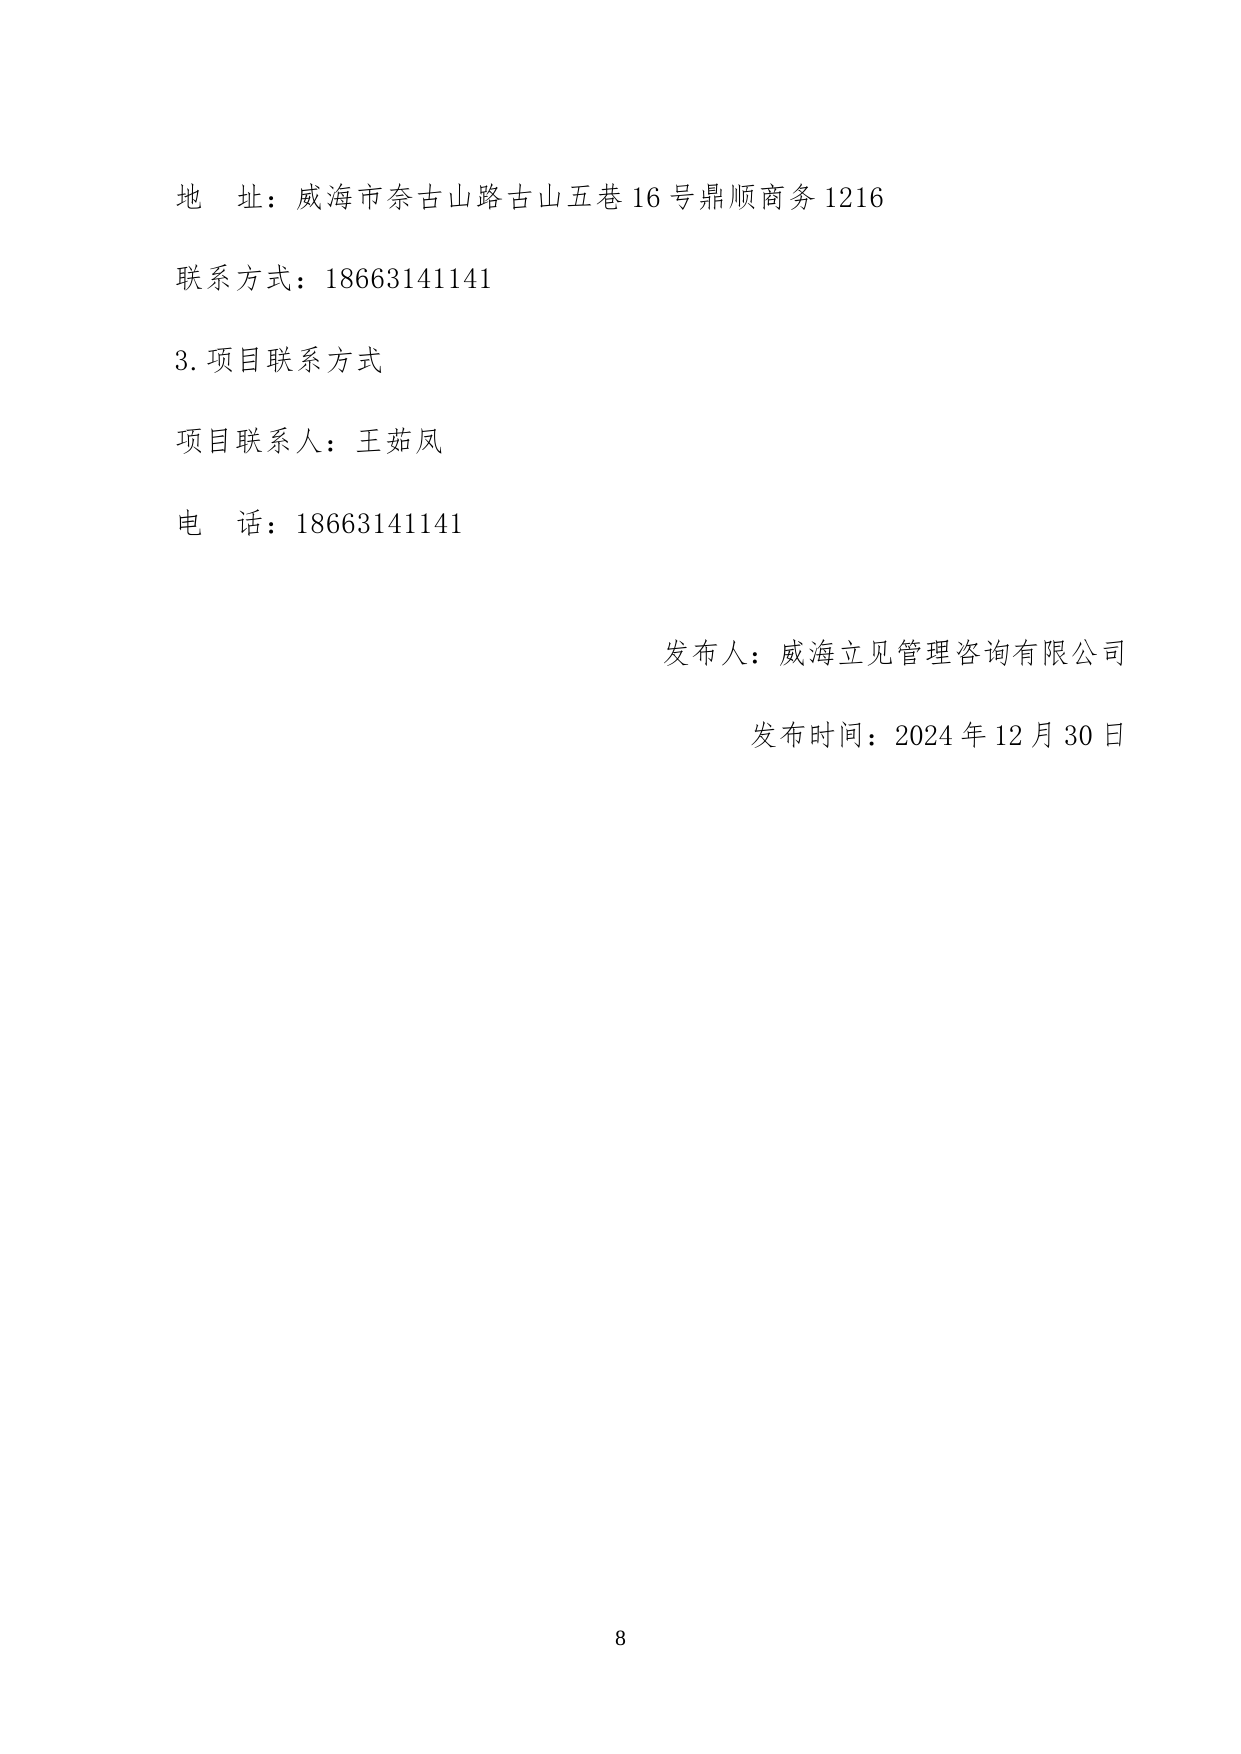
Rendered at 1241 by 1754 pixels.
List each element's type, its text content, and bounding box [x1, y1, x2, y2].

text 地 址：威海市奈古山路古山五巷16号鼎顺商务1216 [112, 162, 1128, 227]
text 3.项目联系方式 [112, 325, 1128, 390]
text 联系方式：18663141141 [112, 243, 1128, 308]
text 电 话：18663141141 [112, 488, 1128, 553]
text 发布时间：2024年12月30日 [87, 700, 1128, 765]
text 发布人：威海立见管理咨询有限公司 [112, 619, 1128, 684]
text 项目联系人：王茹凤 [112, 407, 1128, 472]
